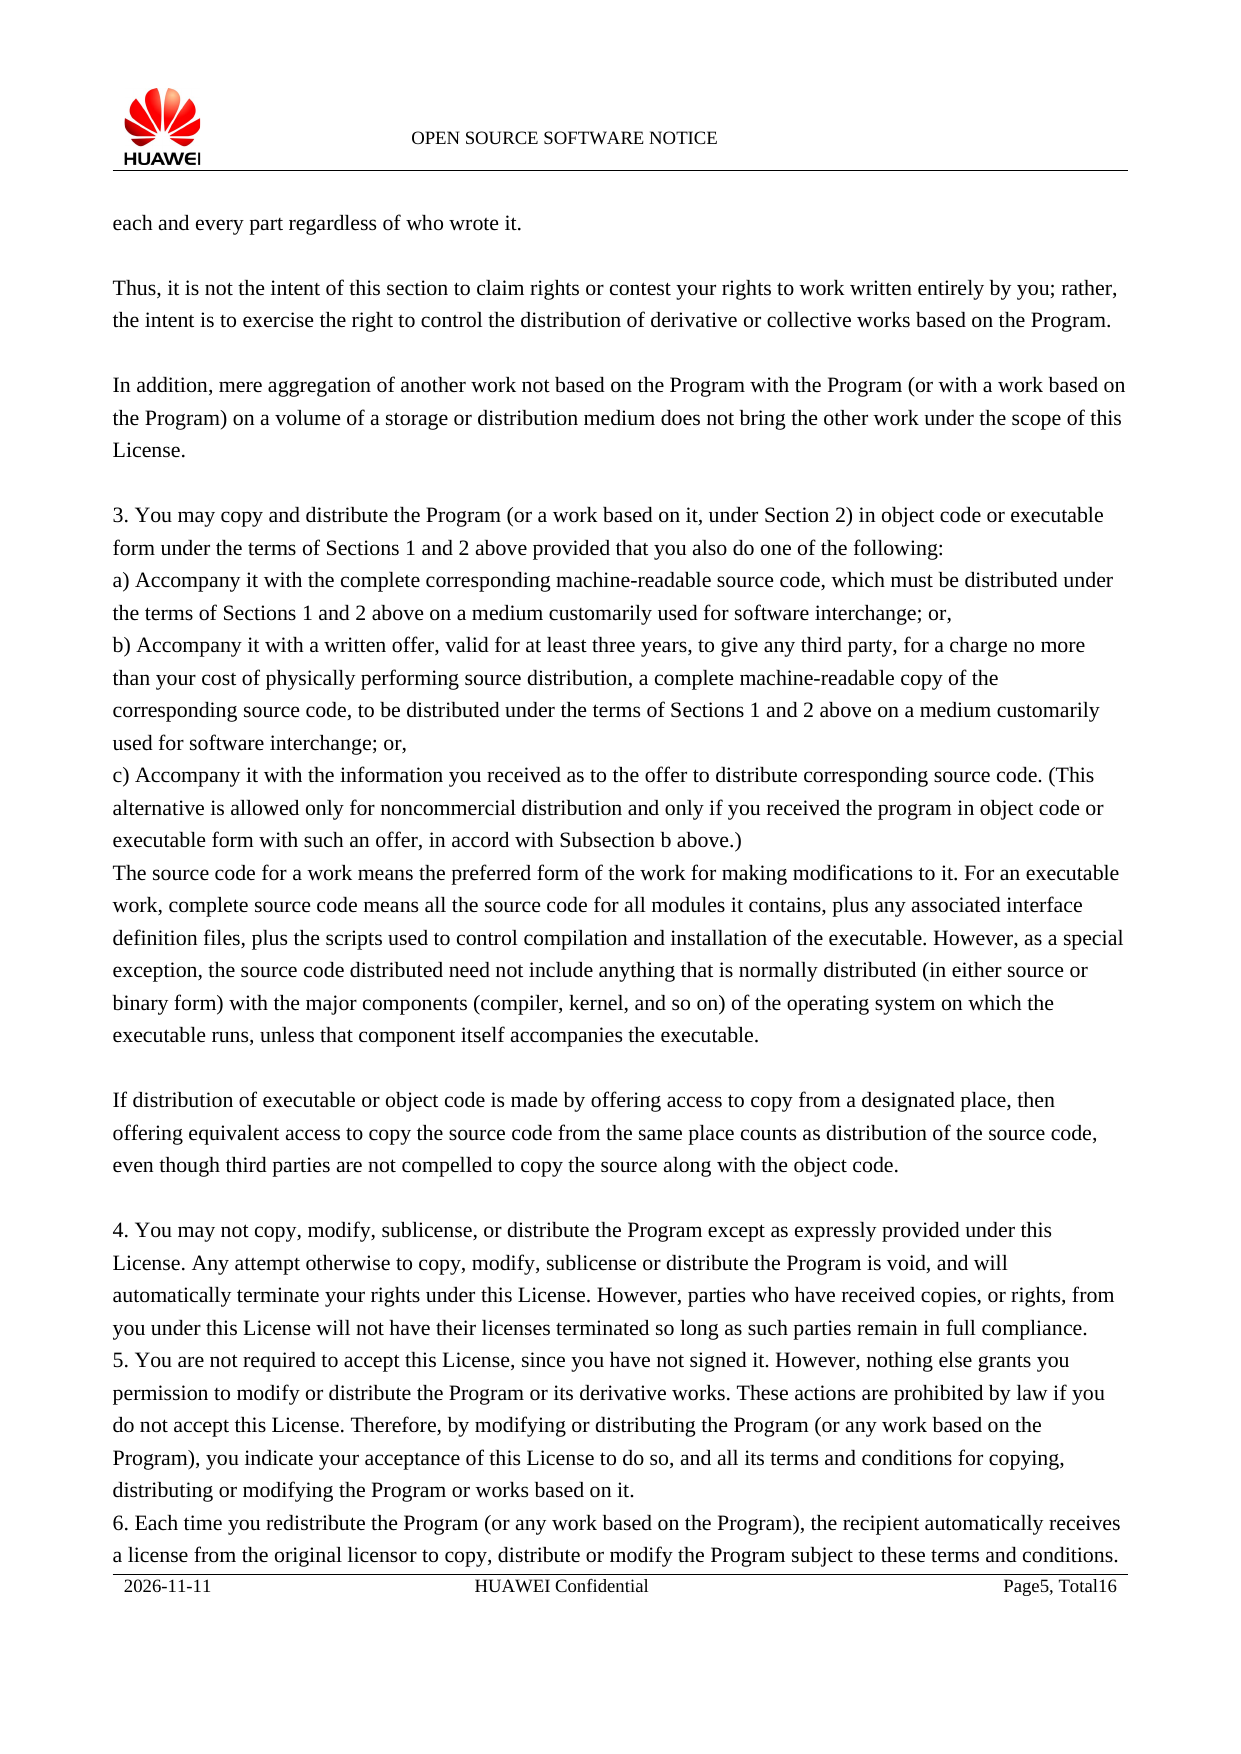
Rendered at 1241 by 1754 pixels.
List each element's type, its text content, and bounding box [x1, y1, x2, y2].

picture [124, 88, 201, 165]
